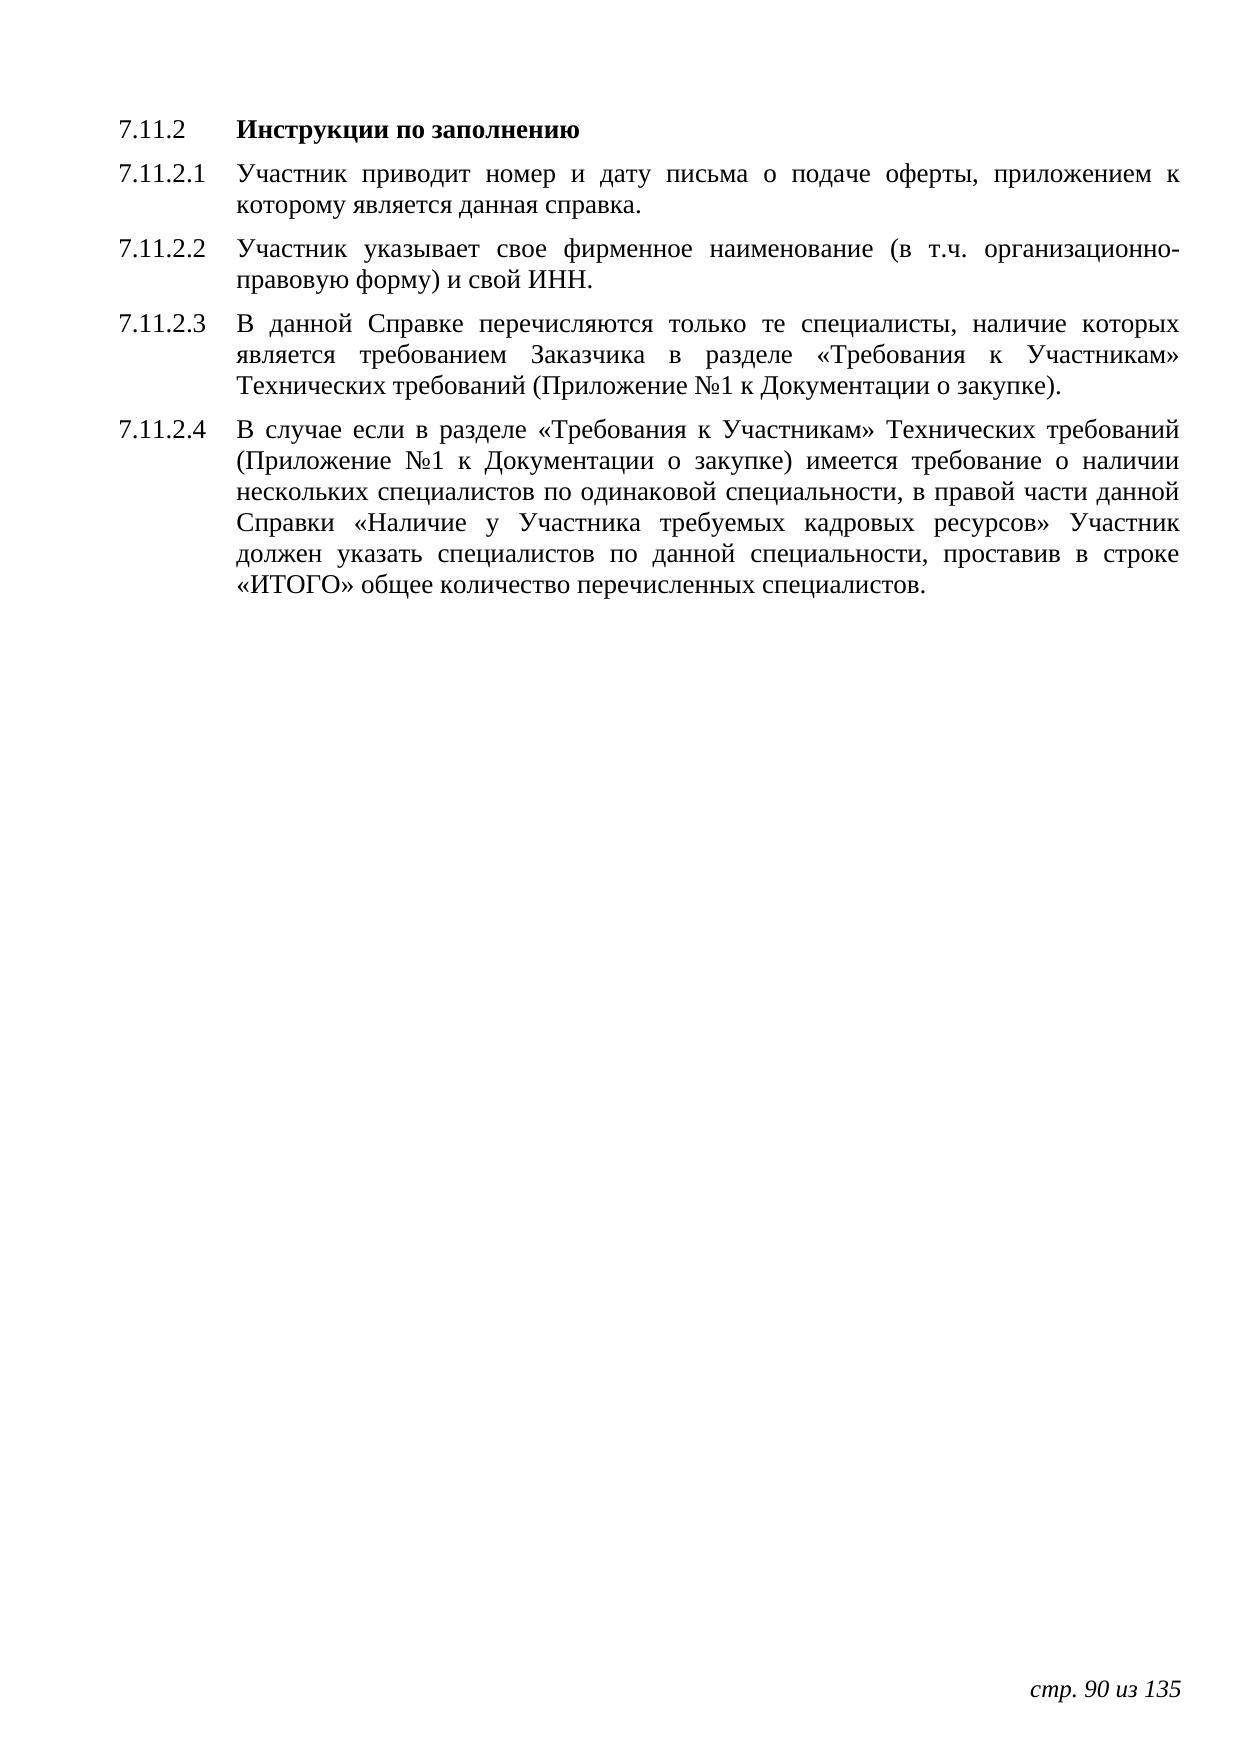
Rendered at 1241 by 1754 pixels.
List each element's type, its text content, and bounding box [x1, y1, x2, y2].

text В данной Справке перечисляются только те специалисты, наличие которых является требованием Заказчика в разделе «Требования к Участникам» Технических требований (Приложение №1 к Документации о закупке). [118, 307, 1181, 400]
text Участник указывает свое фирменное наименование (в т.ч. организационно-правовую форму) и свой ИНН. [118, 232, 1181, 294]
text В случае если в разделе «Требования к Участникам» Технических требований (Приложение №1 к Документации о закупке) имеется требование о наличии нескольких специалистов по одинаковой специальности, в правой части данной Справки «Наличие у Участника требуемых кадровых ресурсов» Участник должен указать специалистов по данной специальности, проставив в строке «ИТОГО» общее количество перечисленных специалистов. [118, 413, 1181, 600]
text Инструкции по заполнению [118, 114, 1181, 145]
text Участник приводит номер и дату письма о подаче оферты, приложением к которому является данная справка. [118, 157, 1181, 219]
